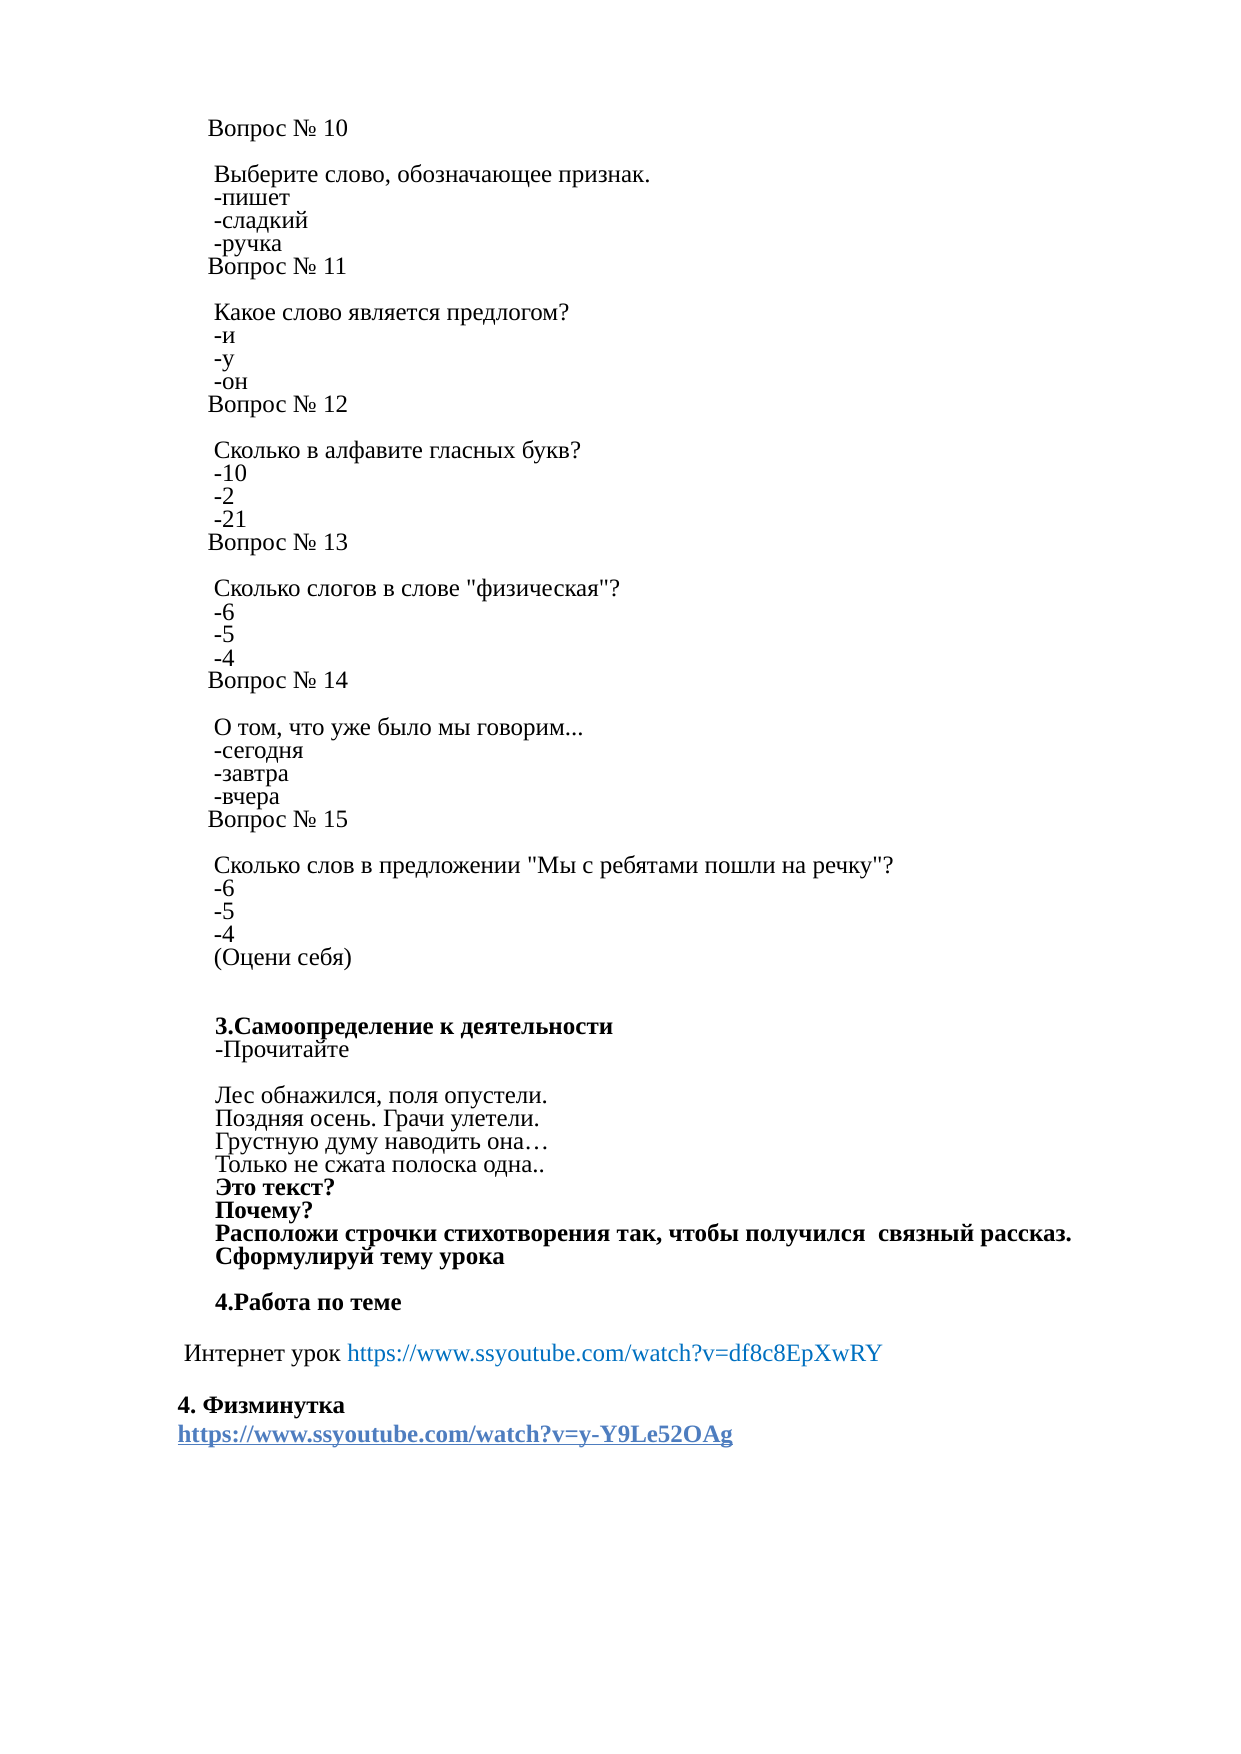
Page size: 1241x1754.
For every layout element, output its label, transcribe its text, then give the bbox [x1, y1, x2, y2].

text Расположи строчки стихотворения так, чтобы получился связный рассказ. [215, 1223, 1152, 1246]
text Вопрос № 11 [177, 256, 1152, 279]
text -4 [177, 924, 1152, 947]
text -10 [177, 463, 1152, 486]
text Какое слово является предлогом? [177, 302, 1152, 325]
text Сформулируй тему урока [215, 1246, 1152, 1269]
text Интернет урок https://www.ssyoutube.com/watch?v=df8c8EpXwRY [177, 1338, 1152, 1367]
text (Оцени себя) [177, 947, 1152, 970]
text Сколько в алфавите гласных букв? [177, 440, 1152, 463]
text -у [177, 348, 1152, 371]
text О том, что уже было мы говорим... [177, 717, 1152, 740]
text -21 [177, 509, 1152, 532]
text -он [177, 371, 1152, 394]
text Сколько слогов в слове "физическая"? [177, 578, 1152, 602]
text -5 [177, 624, 1152, 648]
text -4 [177, 648, 1152, 671]
text Вопрос № 15 [177, 809, 1152, 832]
text Вопрос № 12 [177, 394, 1152, 417]
text 3.Самоопределение к деятельности [215, 1016, 1152, 1039]
text -2 [177, 486, 1152, 509]
text 4. Физминутка [177, 1390, 1152, 1419]
text Только не сжата полоска одна.. [215, 1154, 1152, 1177]
text https://www.ssyoutube.com/watch?v=y-Y9Le52OAg [177, 1419, 1152, 1447]
text -5 [177, 901, 1152, 924]
text -пишет [177, 187, 1152, 210]
text Почему? [215, 1200, 1152, 1223]
text 4.Работа по теме [215, 1292, 1152, 1315]
text -вчера [177, 786, 1152, 809]
text -сегодня [177, 740, 1152, 763]
text -6 [177, 602, 1152, 624]
text Лес обнажился, поля опустели. [215, 1085, 1152, 1108]
text Вопрос № 13 [177, 532, 1152, 556]
text -ручка [177, 233, 1152, 256]
text -Прочитайте [215, 1039, 1152, 1062]
text Это текст? [215, 1177, 1152, 1200]
text -6 [177, 878, 1152, 901]
text Сколько слов в предложении "Мы с ребятами пошли на речку"? [177, 855, 1152, 878]
text -и [177, 325, 1152, 348]
text Выберите слово, обозначающее признак. [177, 164, 1152, 187]
text Вопрос № 10 [177, 118, 1152, 141]
text -завтра [177, 763, 1152, 786]
text Грустную думу наводить она… [215, 1131, 1152, 1154]
text -сладкий [177, 210, 1152, 233]
text Поздняя осень. Грачи улетели. [215, 1108, 1152, 1131]
text Вопрос № 14 [177, 671, 1152, 694]
